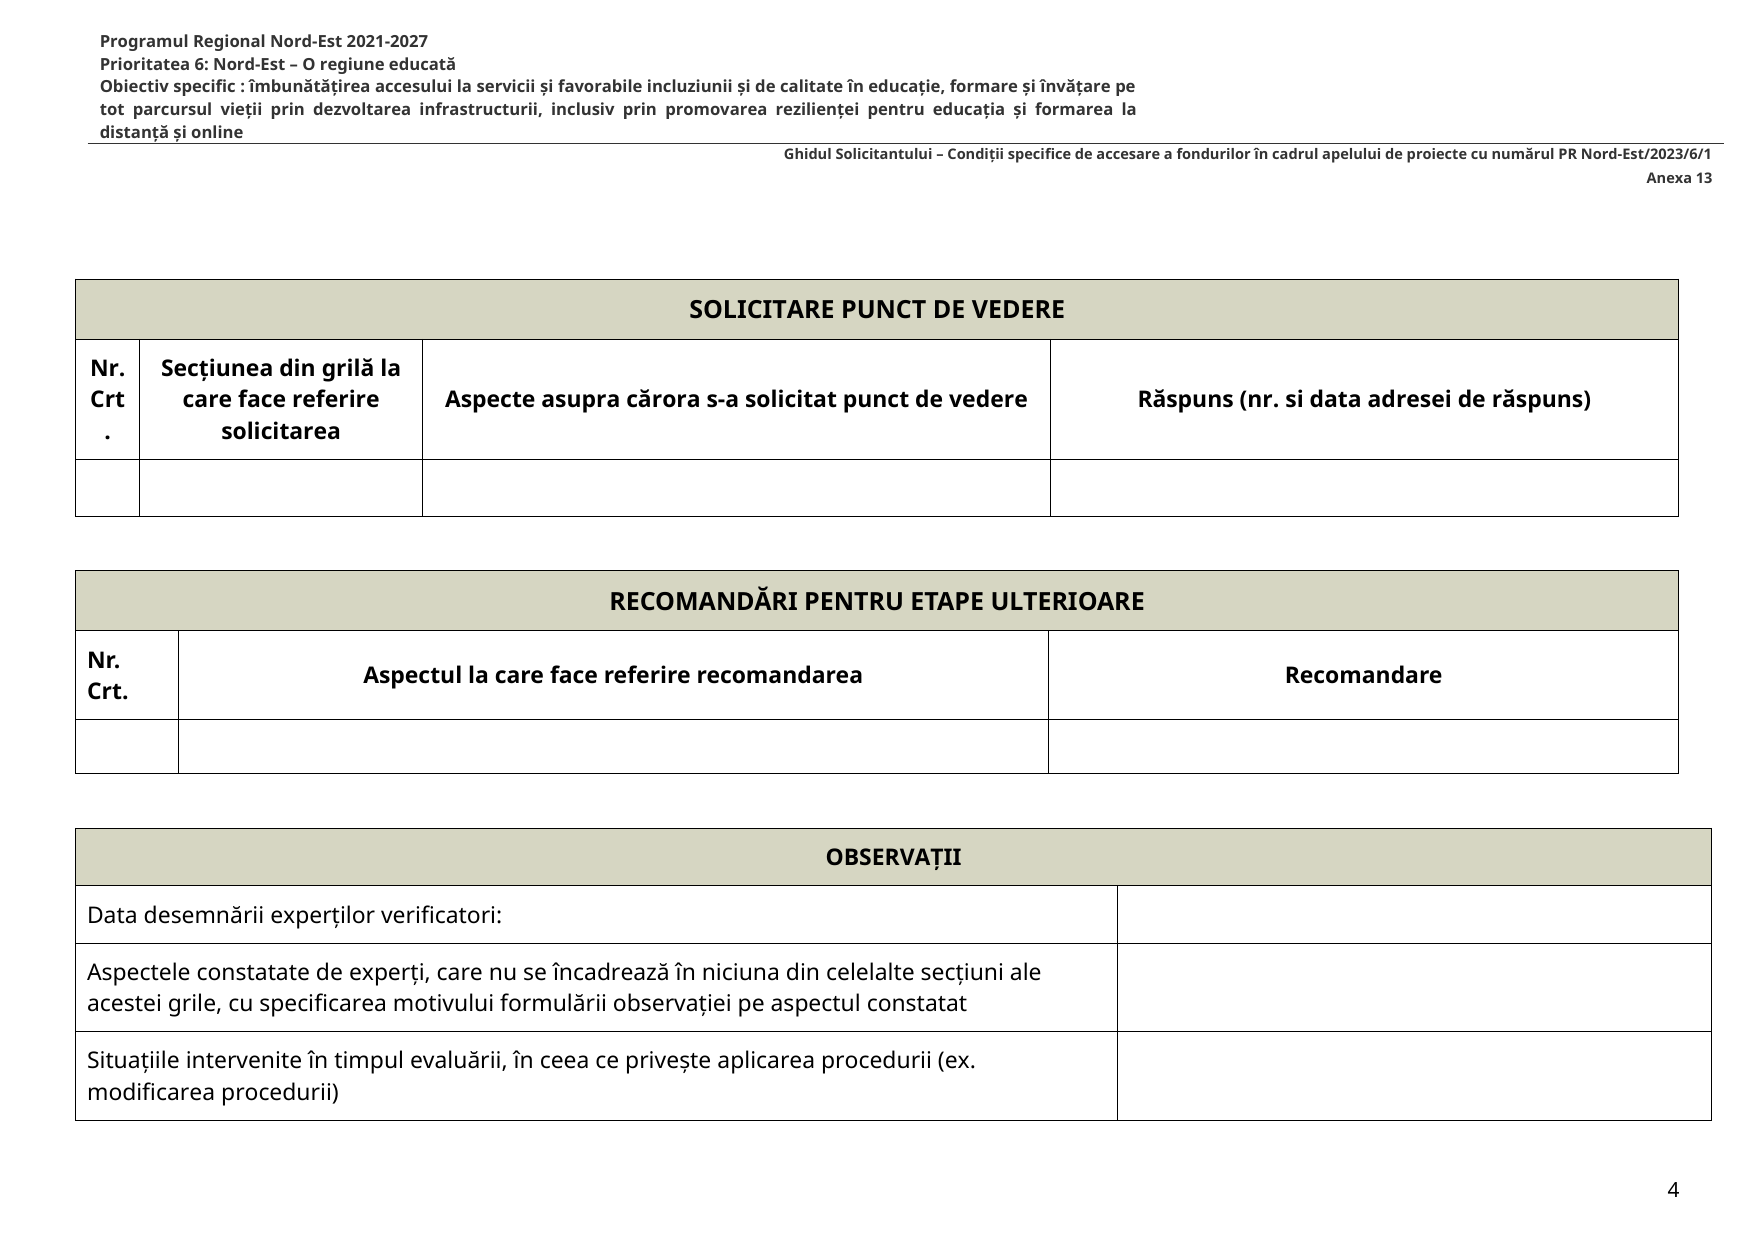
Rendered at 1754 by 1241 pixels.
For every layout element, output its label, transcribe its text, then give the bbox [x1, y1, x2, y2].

table_cell Secțiunea din grilă la care face referire solicitarea [140, 340, 422, 458]
table_cell [76, 720, 178, 773]
table_cell [179, 720, 1048, 773]
table_cell Aspectele constatate de experți, care nu se încadrează în niciuna din celelalte secțiuni ale acestei grile, cu specificarea motivului formulării observației pe aspectul constatat [76, 944, 1117, 1031]
table_header OBSERVAȚII [76, 829, 1711, 885]
table_cell Data desemnării experților verificatori: [76, 886, 1117, 942]
table_cell [140, 460, 422, 516]
table_cell Nr. Crt. [76, 340, 139, 458]
table_cell Situațiile intervenite în timpul evaluării, în ceea ce privește aplicarea procedurii (ex. modificarea procedurii) [76, 1032, 1117, 1119]
table_cell Nr. Crt. [76, 631, 178, 719]
table_cell [1049, 720, 1678, 773]
table_header SOLICITARE PUNCT DE VEDERE [76, 280, 1678, 339]
table_cell [1118, 944, 1711, 1031]
table_header RECOMANDĂRI PENTRU ETAPE ULTERIOARE [76, 571, 1678, 630]
table_cell Recomandare [1049, 631, 1678, 719]
table_cell Aspectul la care face referire recomandarea [179, 631, 1048, 719]
table_cell Răspuns (nr. si data adresei de răspuns) [1051, 340, 1678, 458]
table_cell [1118, 886, 1711, 942]
table_cell [1051, 460, 1678, 516]
table_cell Aspecte asupra cărora s-a solicitat punct de vedere [423, 340, 1050, 458]
table_cell [423, 460, 1050, 516]
table_cell [1118, 1032, 1711, 1119]
table_cell [76, 460, 139, 516]
